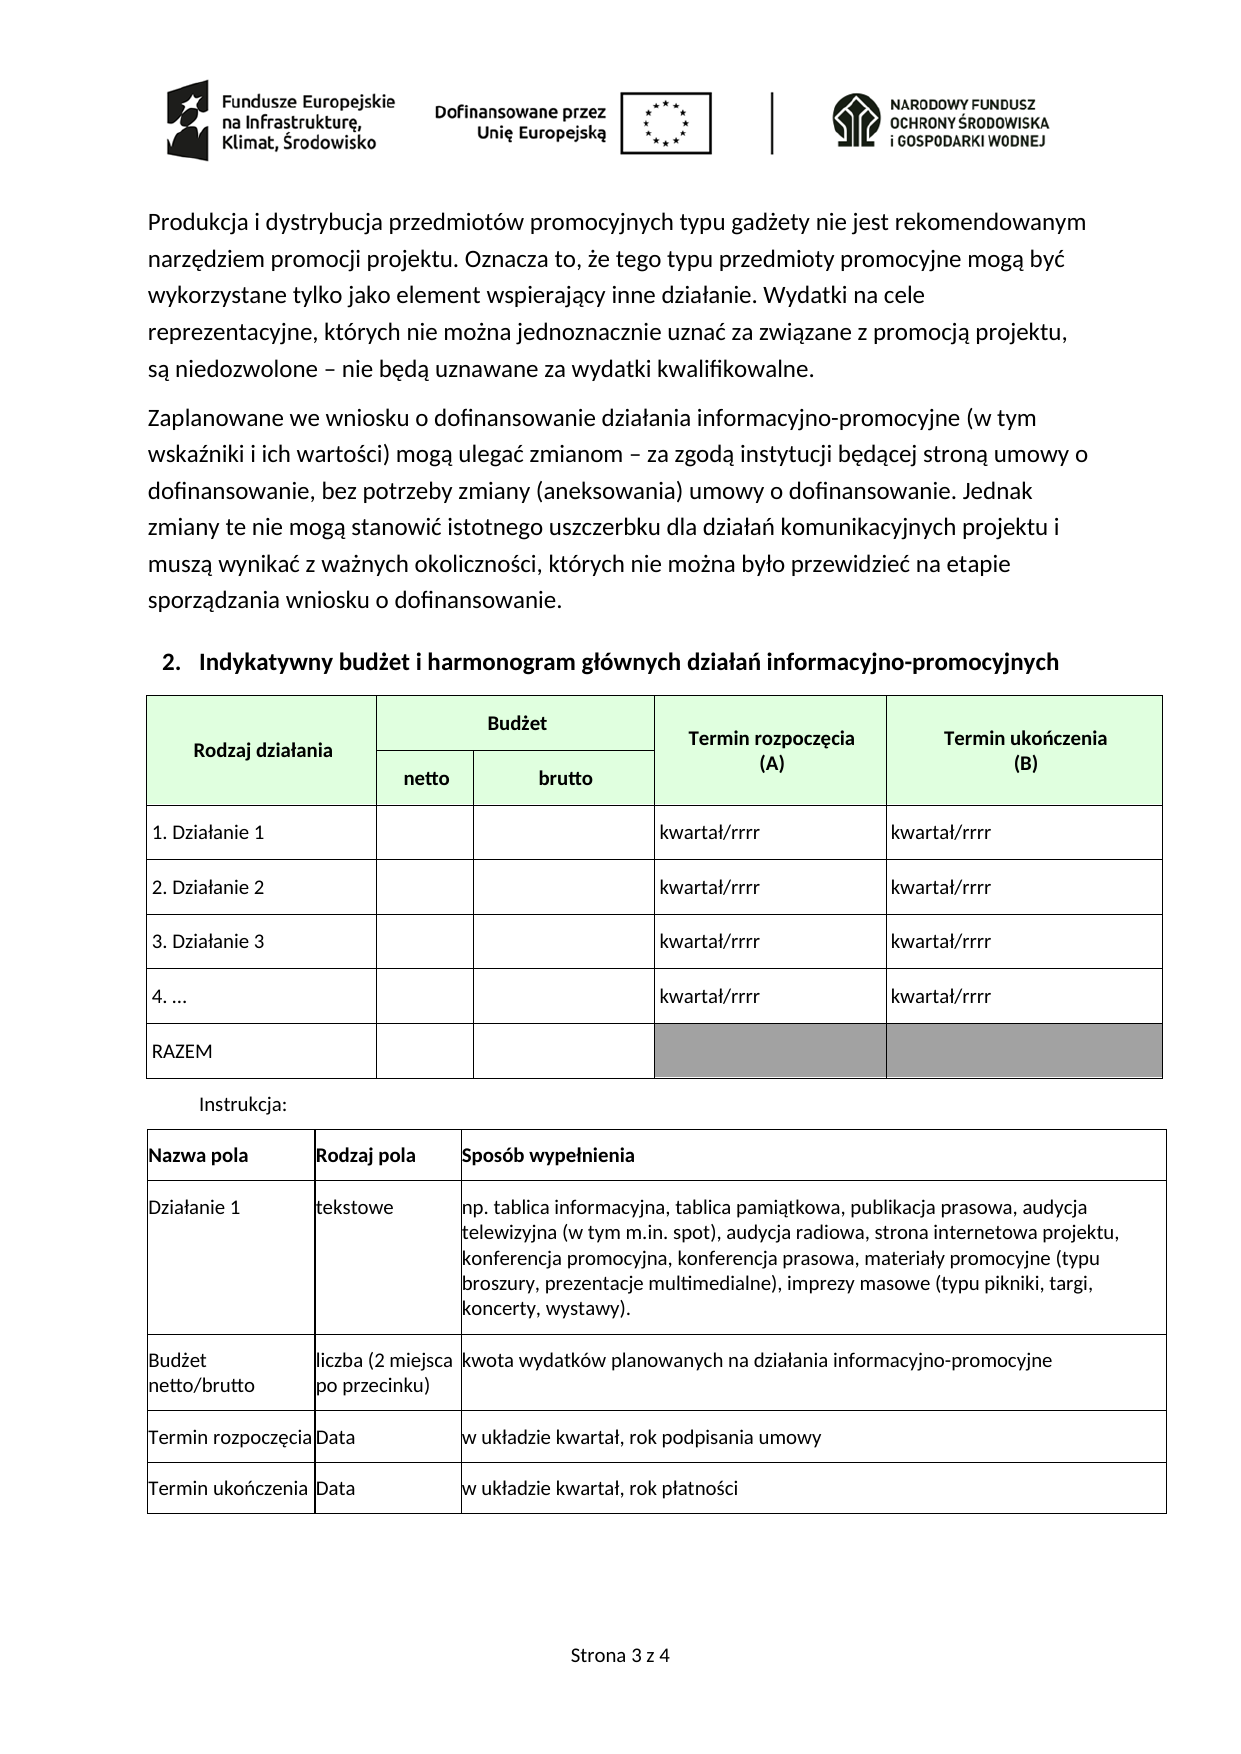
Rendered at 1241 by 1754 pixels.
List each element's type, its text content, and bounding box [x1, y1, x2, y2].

table_cell netto [377, 751, 473, 804]
table_cell 4. … [147, 969, 376, 1023]
table_cell Data [316, 1411, 461, 1462]
table_cell [377, 1024, 473, 1077]
table_cell kwartał/rrrr [655, 969, 886, 1023]
table_header Termin rozpoczęcia (A) [655, 696, 886, 804]
table_cell kwartał/rrrr [887, 969, 1162, 1023]
table_cell [377, 806, 473, 859]
table_cell kwartał/rrrr [655, 915, 886, 968]
table_cell kwartał/rrrr [655, 806, 886, 859]
table_cell 3. Działanie 3 [147, 915, 376, 968]
table_header Rodzaj działania [147, 696, 376, 804]
table_cell tekstowe [316, 1181, 461, 1333]
table_header Termin ukończenia (B) [887, 696, 1162, 804]
table_cell Budżet netto/brutto [148, 1335, 314, 1410]
list Indykatywny budżet i harmonogram głównych działań informacyjno-promocyjnych [162, 646, 1093, 677]
picture [147, 58, 1093, 182]
table_cell [377, 915, 473, 968]
table_cell Data [316, 1463, 461, 1513]
table_cell liczba (2 miejsca po przecinku) [316, 1335, 461, 1410]
table_cell Termin ukończenia [148, 1463, 314, 1513]
table_cell [474, 860, 654, 914]
text Zaplanowane we wniosku o dofinansowanie działania informacyjno-promocyjne (w tym wskaźniki i ich wartości) mogą ulegać zmianom – za zgodą instytucji będącej stroną umowy o dofinansowanie, bez potrzeby zmiany (aneksowania) umowy o dofinansowanie. Jednak zmiany te nie mogą stanowić istotnego uszczerbku dla działań komunikacyjnych projektu i muszą wynikać z ważnych okoliczności, których nie można było przewidzieć na etapie sporządzania wniosku o dofinansowanie. [148, 402, 1093, 615]
text Produkcja i dystrybucja przedmiotów promocyjnych typu gadżety nie jest rekomendowanym narzędziem promocji projektu. Oznacza to, że tego typu przedmioty promocyjne mogą być wykorzystane tylko jako element wspierający inne działanie. Wydatki na cele reprezentacyjne, których nie można jednoznacznie uznać za związane z promocją projektu, są niedozwolone – nie będą uznawane za wydatki kwalifikowalne. [148, 207, 1093, 383]
table_cell [474, 915, 654, 968]
table_cell w układzie kwartał, rok podpisania umowy [462, 1411, 1166, 1462]
table_cell 2. Działanie 2 [147, 860, 376, 914]
table_cell w układzie kwartał, rok płatności [462, 1463, 1166, 1513]
table_cell [377, 860, 473, 914]
table_cell RAZEM [147, 1024, 376, 1077]
table_cell [474, 1024, 654, 1077]
table_cell [474, 806, 654, 859]
table_header Nazwa pola [148, 1130, 314, 1180]
table_cell kwartał/rrrr [887, 806, 1162, 859]
table_cell Termin rozpoczęcia [148, 1411, 314, 1462]
text Instrukcja: [199, 1091, 1093, 1116]
table_cell [474, 969, 654, 1023]
table_cell [377, 969, 473, 1023]
table_cell Działanie 1 [148, 1181, 314, 1333]
table_cell kwartał/rrrr [655, 860, 886, 914]
table_cell kwartał/rrrr [887, 860, 1162, 914]
table_cell brutto [474, 751, 654, 804]
table_header Budżet [377, 696, 654, 750]
table_cell kwartał/rrrr [887, 915, 1162, 968]
table_cell kwota wydatków planowanych na działania informacyjno-promocyjne [462, 1335, 1166, 1410]
table_header Sposób wypełnienia [462, 1130, 1166, 1180]
table_cell 1. Działanie 1 [147, 806, 376, 859]
table_cell [655, 1024, 886, 1077]
table_header Rodzaj pola [316, 1130, 461, 1180]
table_cell [887, 1024, 1162, 1077]
table_cell np. tablica informacyjna, tablica pamiątkowa, publikacja prasowa, audycja telewizyjna (w tym m.in. spot), audycja radiowa, strona internetowa projektu, konferencja promocyjna, konferencja prasowa, materiały promocyjne (typu broszury, prezentacje multimedialne), imprezy masowe (typu pikniki, targi, koncerty, wystawy). [462, 1181, 1166, 1333]
